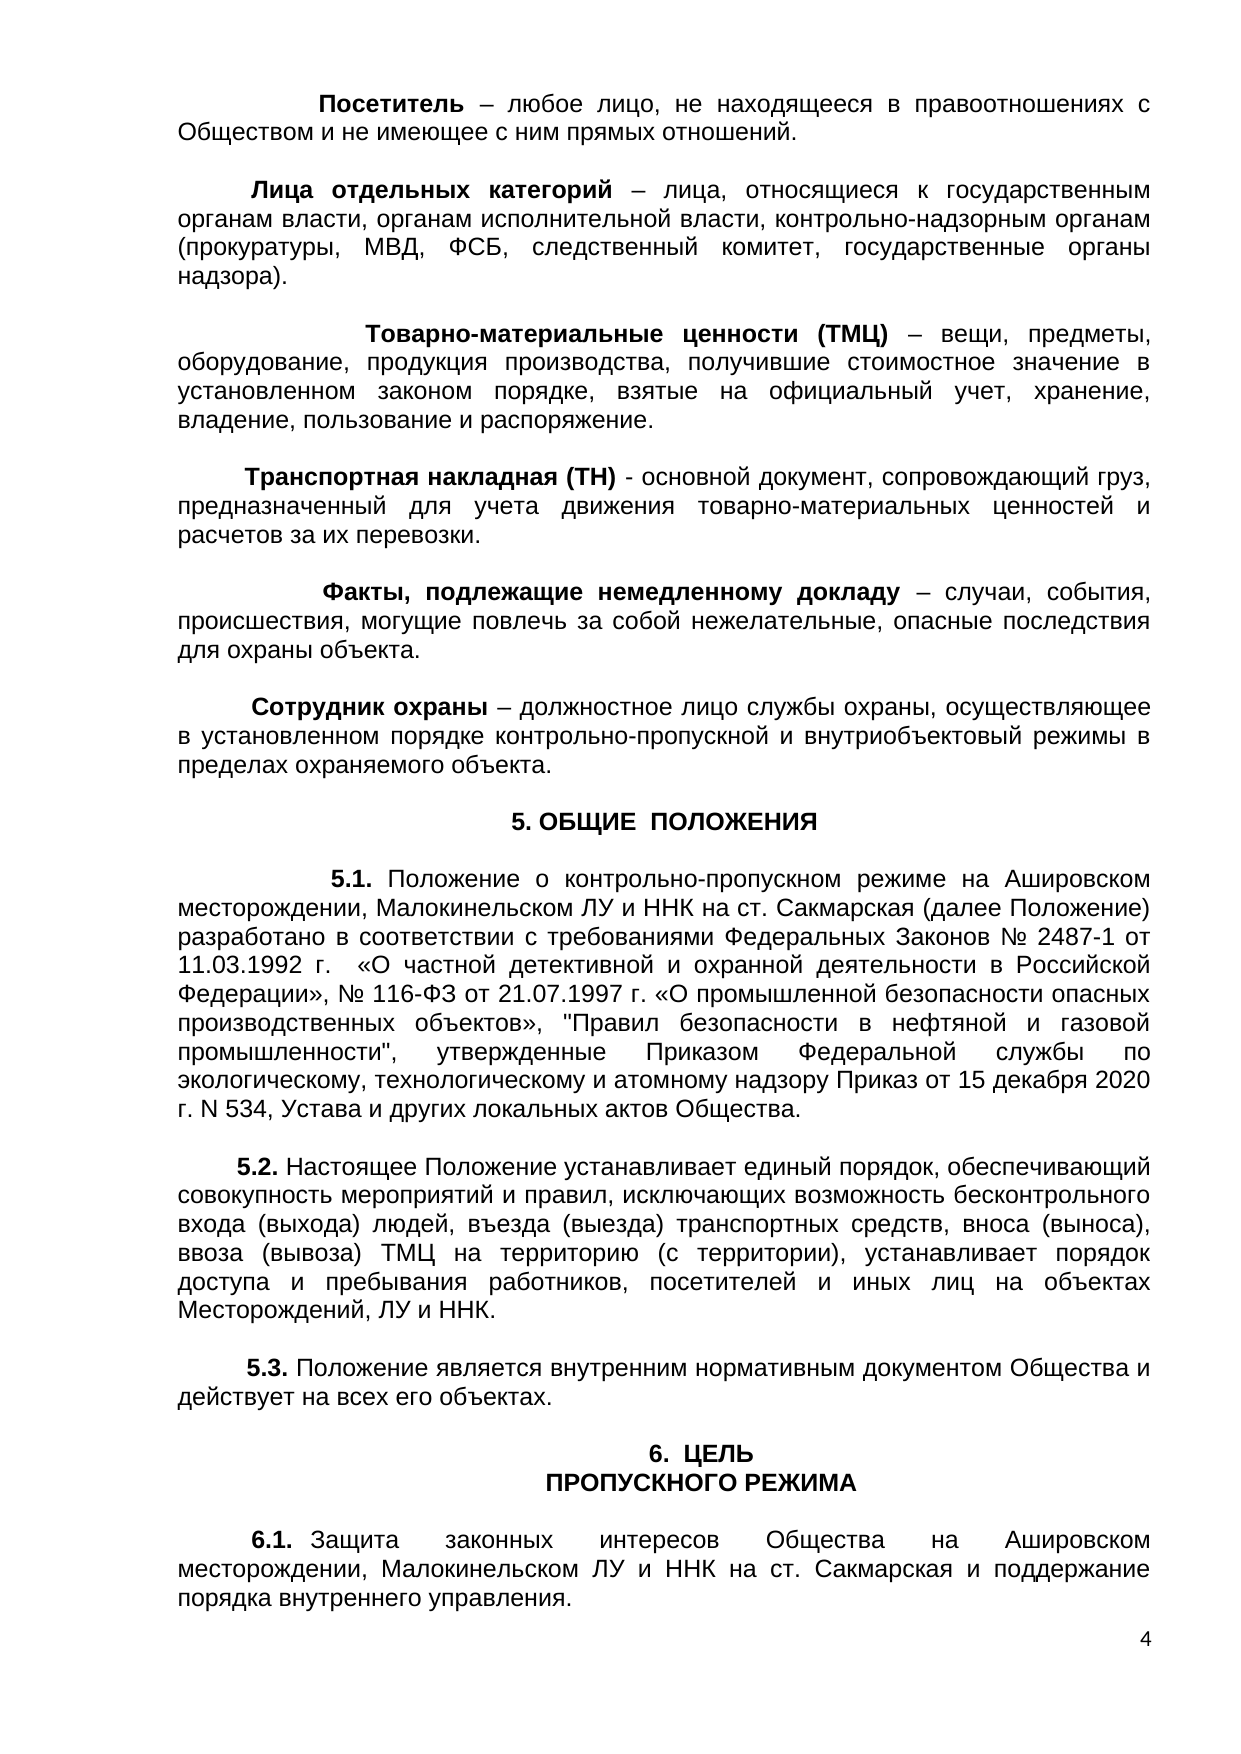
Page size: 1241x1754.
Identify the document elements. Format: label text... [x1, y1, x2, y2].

text Сотрудник охраны – должностное лицо службы охраны, осуществляющее в установленном порядке контрольно-пропускной и внутриобъектовый режимы в пределах охраняемого объекта. [177, 692, 1152, 779]
text ПРОПУСКНОГО РЕЖИМА [177, 1468, 1152, 1497]
text Товарно-материальные ценности (ТМЦ) – вещи, предметы, оборудование, продукция производства, получившие стоимостное значение в установленном законом порядке, взятые на официальный учет, хранение, владение, пользование и распоряжение. [177, 319, 1152, 434]
text Транспортная накладная (ТН) - основной документ, сопровождающий груз, предназначенный для учета движения товарно-материальных ценностей и расчетов за их перевозки. [177, 462, 1152, 549]
text Лица отдельных категорий – лица, относящиеся к государственным органам власти, органам исполнительной власти, контрольно-надзорным органам (прокуратуры, МВД, ФСБ, следственный комитет, государственные органы надзора). [177, 175, 1152, 290]
text Посетитель – любое лицо, не находящееся в правоотношениях с Обществом и не имеющее с ним прямых отношений. [177, 89, 1152, 146]
text 5.2. Настоящее Положение устанавливает единый порядок, обеспечивающий совокупность мероприятий и правил, исключающих возможность бесконтрольного входа (выхода) людей, въезда (выезда) транспортных средств, вноса (выноса), ввоза (вывоза) ТМЦ на территорию (с территории), устанавливает порядок доступа и пребывания работников, посетителей и иных лиц на объектах Месторождений, ЛУ и ННК. [177, 1152, 1152, 1324]
text 5.3. Положение является внутренним нормативным документом Общества и действует на всех его объектах. [177, 1353, 1152, 1410]
text 6. ЦЕЛЬ [177, 1439, 1152, 1468]
text Факты, подлежащие немедленному докладу – случаи, события, происшествия, могущие повлечь за собой нежелательные, опасные последствия для охраны объекта. [177, 577, 1152, 664]
text 5. ОБЩИЕ ПОЛОЖЕНИЯ [177, 807, 1152, 835]
text 5.1. Положение о контрольно-пропускном режиме на Ашировском месторождении, Малокинельском ЛУ и ННК на ст. Сакмарская (далее Положение) разработано в соответствии с требованиями Федеральных Законов № 2487-1 от 11.03.1992 г. «О частной детективной и охранной деятельности в Российской Федерации», № 116-ФЗ от 21.07.1997 г. «О промышленной безопасности опасных производственных объектов», "Правил безопасности в нефтяной и газовой промышленности", утвержденные Приказом Федеральной службы по экологическому, технологическому и атомному надзору Приказ от 15 декабря 2020 г. N 534, Устава и других локальных актов Общества. [177, 864, 1152, 1123]
text 6.1. Защита законных интересов Общества на Ашировском месторождении, Малокинельском ЛУ и ННК на ст. Сакмарская и поддержание порядка внутреннего управления. [177, 1525, 1152, 1612]
